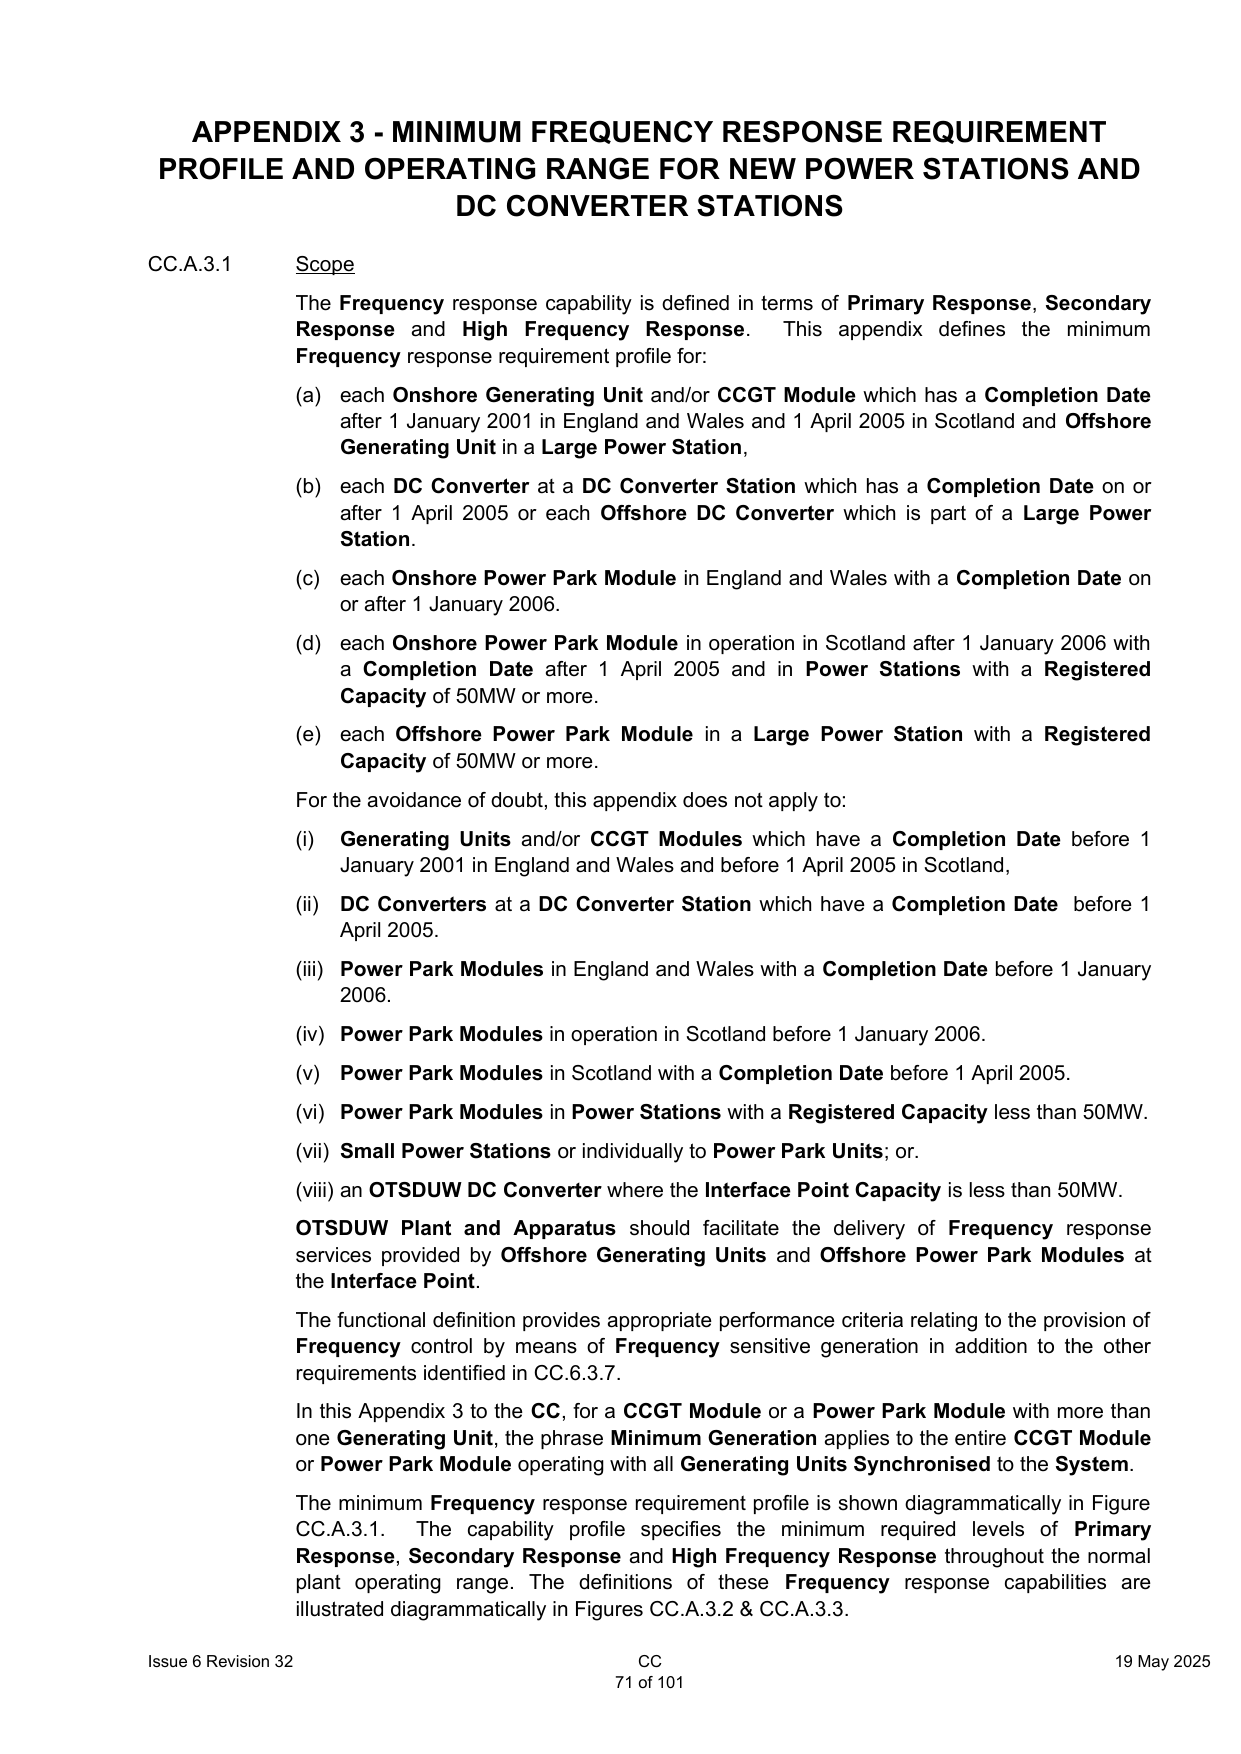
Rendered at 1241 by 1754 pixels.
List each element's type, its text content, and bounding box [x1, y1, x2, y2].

text CC.A.3.1 Scope [148, 252, 1152, 276]
text For the avoidance of doubt, this appendix does not apply to: [148, 787, 1152, 811]
text (e) each Offshore Power Park Module in a Large Power Station with a Registered Capacity of 50MW or more. [295, 722, 1152, 773]
text (b) each DC Converter at a DC Converter Station which has a Completion Date on or after 1 April 2005 or each Offshore DC Converter which is part of a Large Power Station. [295, 474, 1152, 551]
text (i) Generating Units and/or CCGT Modules which have a Completion Date before 1 January 2001 in England and Wales and before 1 April 2005 in Scotland, [295, 826, 1152, 877]
text OTSDUW Plant and Apparatus should facilitate the delivery of Frequency response services provided by Offshore Generating Units and Offshore Power Park Modules at the Interface Point. [148, 1216, 1152, 1293]
text (ii) DC Converters at a DC Converter Station which have a Completion Date before 1 April 2005. [295, 892, 1152, 942]
text (v) Power Park Modules in Scotland with a Completion Date before 1 April 2005. [295, 1061, 1152, 1085]
text (iv) Power Park Modules in operation in Scotland before 1 January 2006. [295, 1022, 1152, 1046]
text (c) each Onshore Power Park Module in England and Wales with a Completion Date on or after 1 January 2006. [295, 566, 1152, 616]
text (vi) Power Park Modules in Power Stations with a Registered Capacity less than 50MW. [295, 1100, 1152, 1124]
text (d) each Onshore Power Park Module in operation in Scotland after 1 January 2006 with a Completion Date after 1 April 2005 and in Power Stations with a Registered Capacity of 50MW or more. [295, 631, 1152, 707]
text (iii) Power Park Modules in England and Wales with a Completion Date before 1 January 2006. [295, 957, 1152, 1007]
text (viii) an OTSDUW DC Converter where the Interface Point Capacity is less than 50MW. [295, 1177, 1152, 1201]
text (vii) Small Power Stations or individually to Power Park Units; or. [295, 1138, 1152, 1162]
text The functional definition provides appropriate performance criteria relating to the provision of Frequency control by means of Frequency sensitive generation in addition to the other requirements identified in CC.6.3.7. [148, 1308, 1152, 1384]
text In this Appendix 3 to the CC, for a CCGT Module or a Power Park Module with more than one Generating Unit, the phrase Minimum Generation applies to the entire CCGT Module or Power Park Module operating with all Generating Units Synchronised to the System. [148, 1399, 1152, 1476]
text (a) each Onshore Generating Unit and/or CCGT Module which has a Completion Date after 1 January 2001 in England and Wales and 1 April 2005 in Scotland and Offshore Generating Unit in a Large Power Station, [295, 382, 1152, 459]
text The minimum Frequency response requirement profile is shown diagrammatically in Figure CC.A.3.1. The capability profile specifies the minimum required levels of Primary Response, Secondary Response and High Frequency Response throughout the normal plant operating range. The definitions of these Frequency response capabilities are illustrated diagrammatically in Figures CC.A.3.2 & CC.A.3.3. [148, 1491, 1152, 1620]
text APPENDIX 3 - MINIMUM FREQUENCY RESPONSE REQUIREMENT PROFILE AND OPERATING RANGE FOR NEW POWER STATIONS AND DC CONVERTER STATIONS [148, 115, 1152, 222]
text The Frequency response capability is defined in terms of Primary Response, Secondary Response and High Frequency Response. This appendix defines the minimum Frequency response requirement profile for: [148, 291, 1152, 367]
